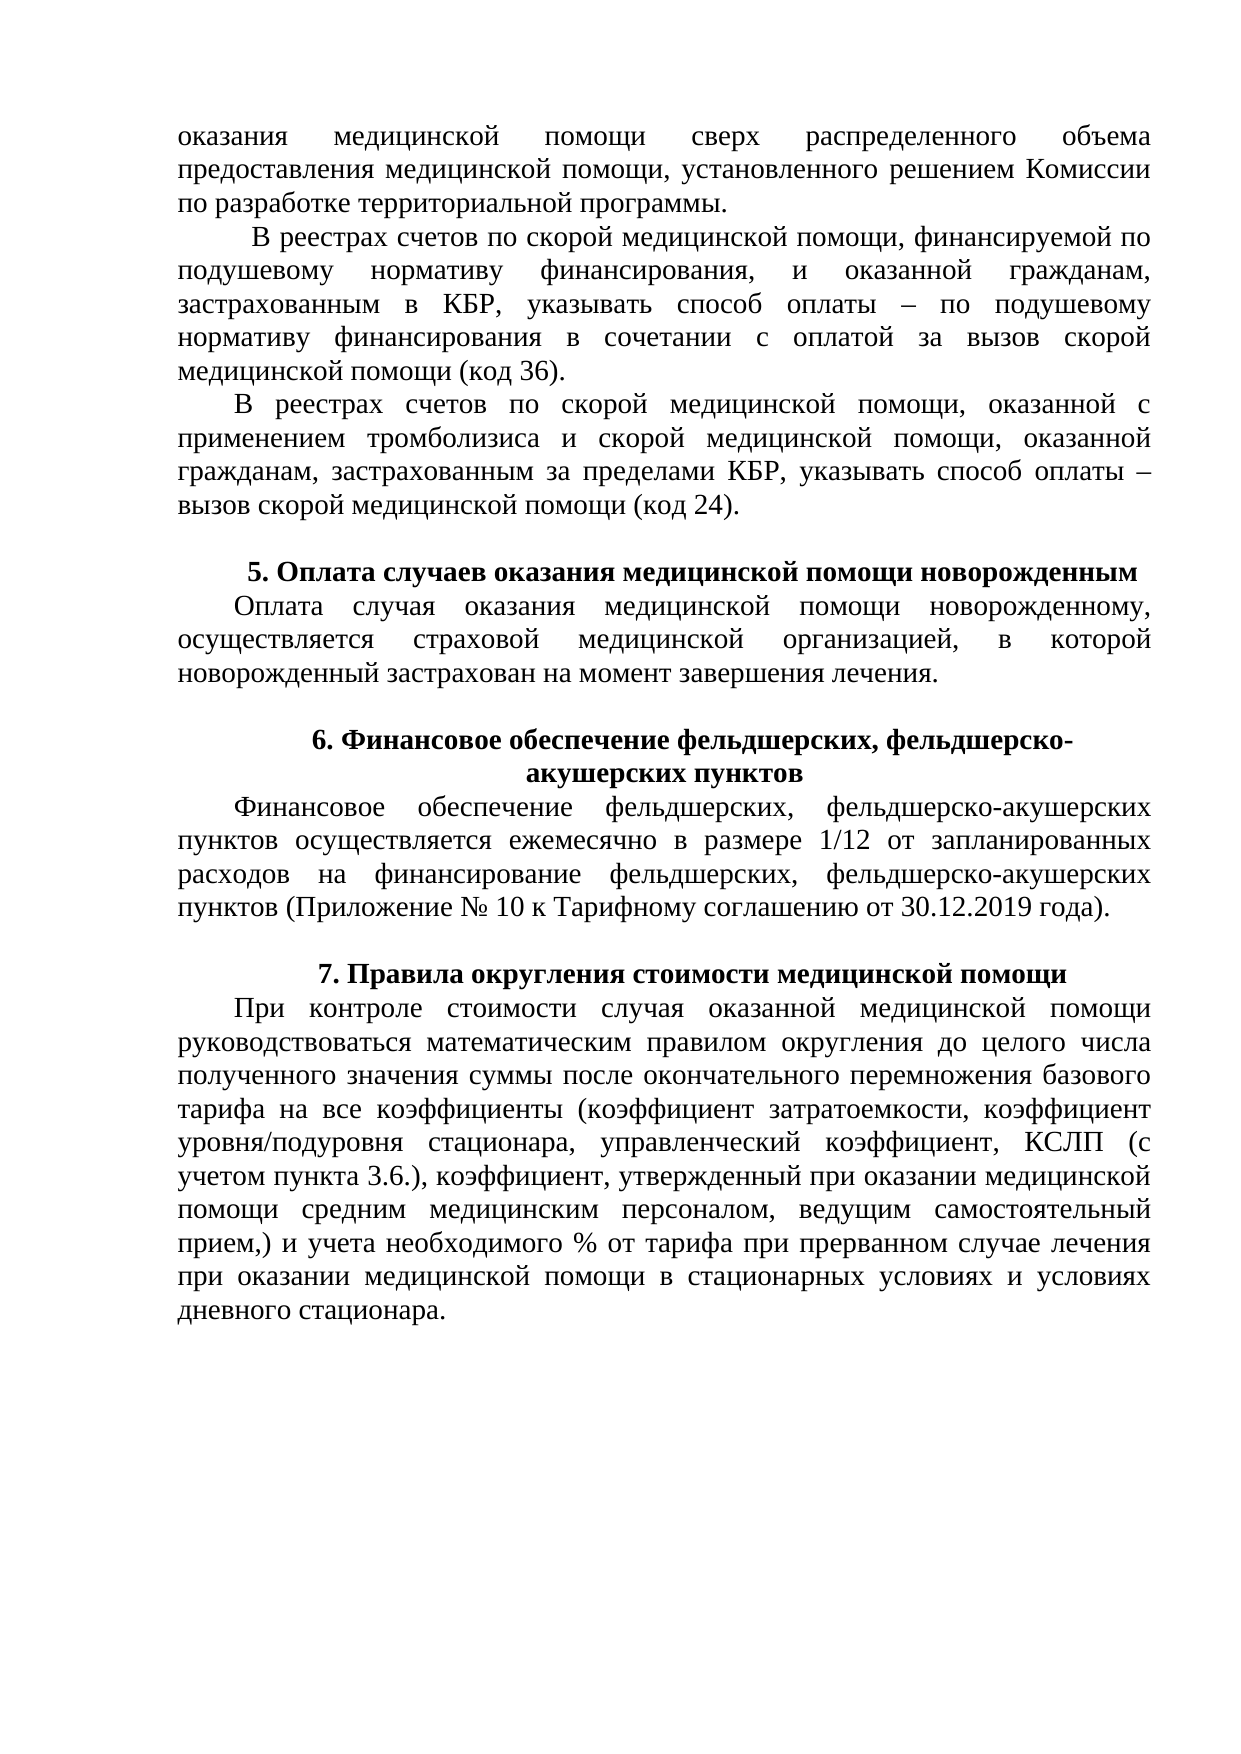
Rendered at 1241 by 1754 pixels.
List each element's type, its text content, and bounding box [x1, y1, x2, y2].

text В реестрах счетов по скорой медицинской помощи, оказанной с применением тромболизиса и скорой медицинской помощи, оказанной гражданам, застрахованным за пределами КБР, указывать способ оплаты – вызов скорой медицинской помощи (код 24). [177, 386, 1152, 521]
text 7. Правила округления стоимости медицинской помощи [177, 957, 1152, 990]
text При контроле стоимости случая оказанной медицинской помощи руководствоваться математическим правилом округления до целого числа полученного значения суммы после окончательного перемножения базового тарифа на все коэффициенты (коэффициент затратоемкости, коэффициент уровня/подуровня стационара, управленческий коэффициент, КСЛП (с учетом пункта 3.6.), коэффициент, утвержденный при оказании медицинской помощи средним медицинским персоналом, ведущим самостоятельный прием,) и учета необходимого % от тарифа при прерванном случае лечения при оказании медицинской помощи в стационарных условиях и условиях дневного стационара. [177, 990, 1152, 1326]
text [177, 118, 1152, 219]
text Оплата случая оказания медицинской помощи новорожденному, осуществляется страховой медицинской организацией, в которой новорожденный застрахован на момент завершения лечения. [177, 588, 1152, 688]
text В реестрах счетов по скорой медицинской помощи, финансируемой по подушевому нормативу финансирования, и оказанной гражданам, застрахованным в КБР, указывать способ оплаты – по подушевому нормативу финансирования в сочетании с оплатой за вызов скорой медицинской помощи (код 36). [177, 219, 1152, 386]
text Финансовое обеспечение фельдшерских, фельдшерско-акушерских пунктов осуществляется ежемесячно в размере 1/12 от запланированных расходов на финансирование фельдшерских, фельдшерско-акушерских пунктов (Приложение № 10 к Тарифному соглашению от 30.12.2019 года). [177, 789, 1152, 923]
text 5. Оплата случаев оказания медицинской помощи новорожденным [177, 554, 1152, 588]
text 6. Финансовое обеспечение фельдшерских, фельдшерско-акушерских пунктов [177, 722, 1152, 789]
